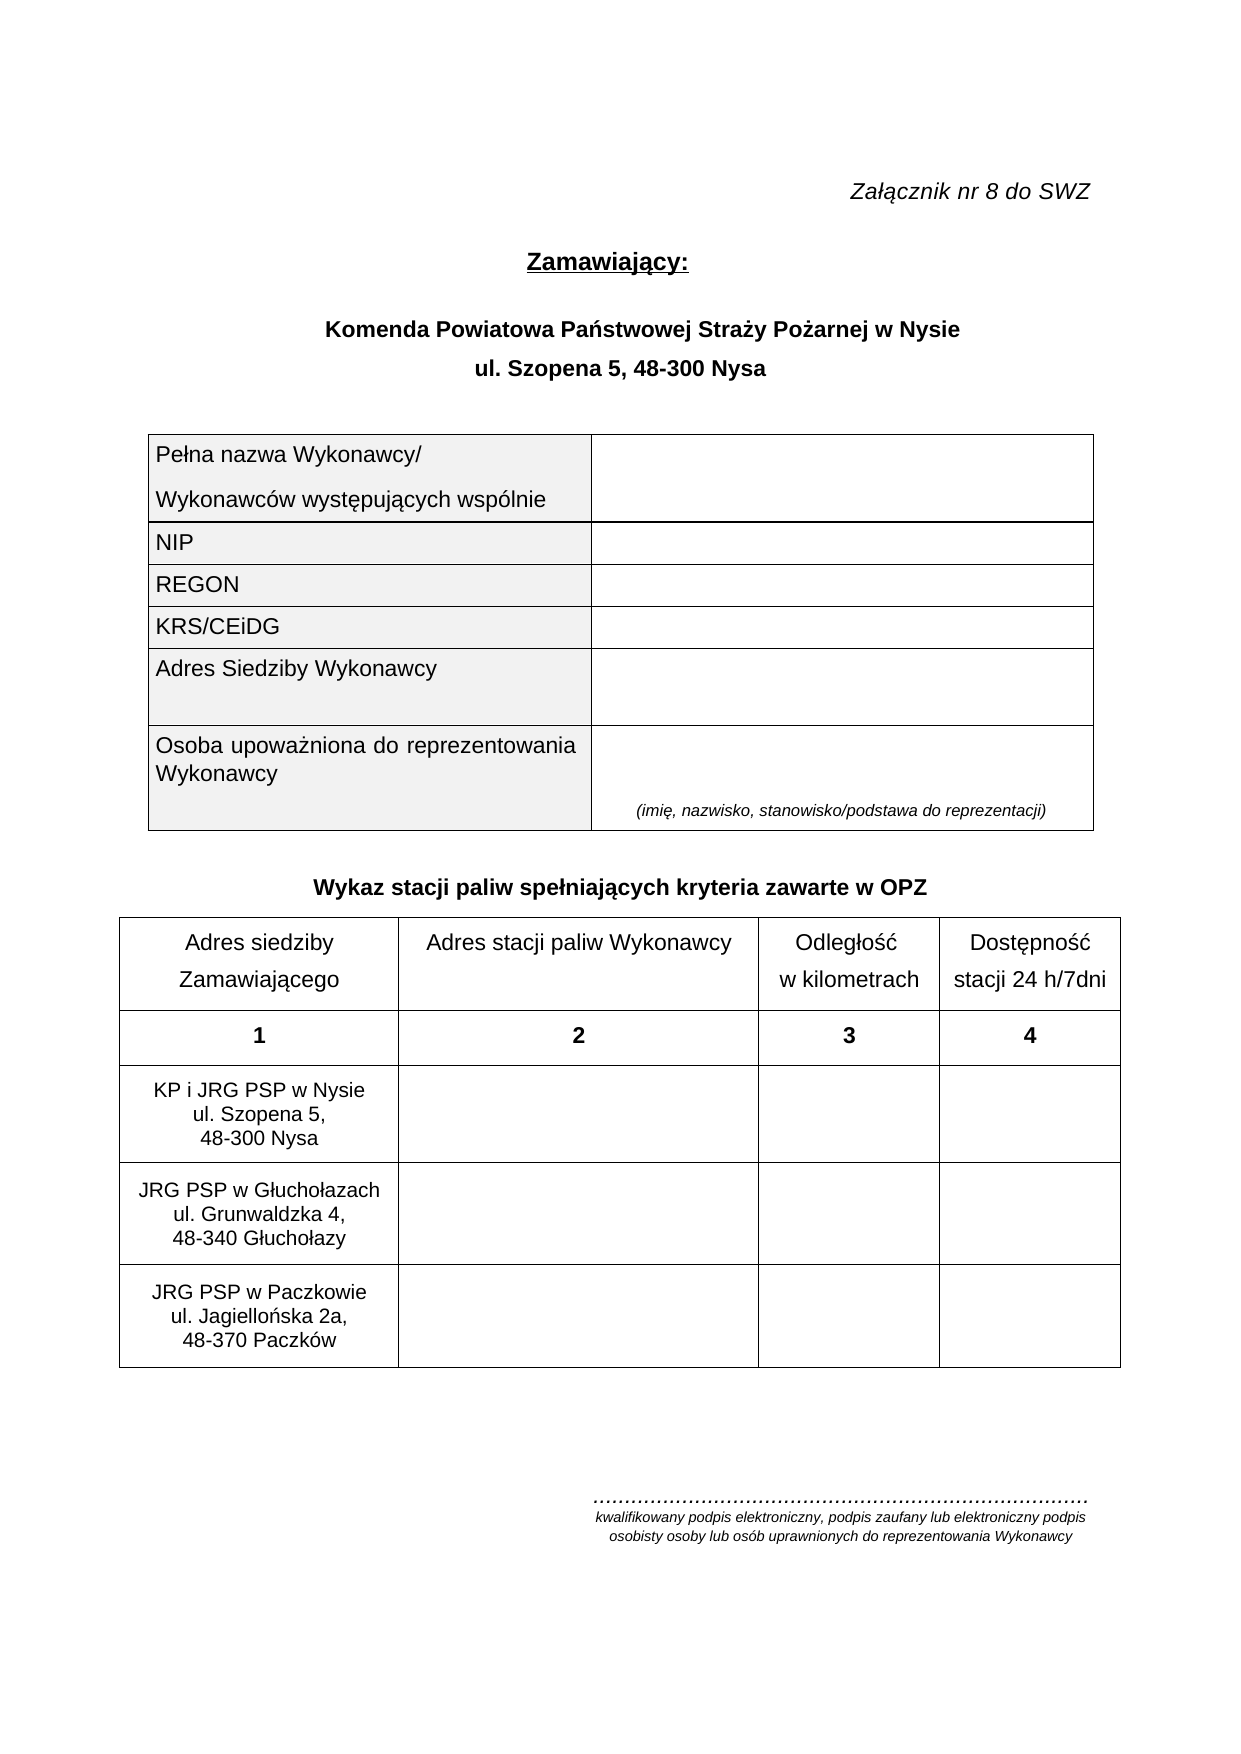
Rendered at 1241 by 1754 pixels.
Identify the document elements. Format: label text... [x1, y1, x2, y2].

table_header Odległość w kilometrach [759, 918, 939, 1009]
table_cell [940, 1163, 1120, 1264]
table_header Adres siedziby Zamawiającego [120, 918, 398, 1009]
text ul. Szopena 5, 48-300 Nysa [148, 355, 1093, 381]
table_cell JRG PSP w Głuchołazach ul. Grunwaldzka 4, 48-340 Głuchołazy [120, 1163, 398, 1264]
table_cell REGON [149, 565, 591, 606]
table_cell [759, 1265, 939, 1367]
table_header Adres stacji paliw Wykonawcy [399, 918, 758, 1009]
table_cell 2 [399, 1011, 758, 1065]
table_cell Adres Siedziby Wykonawcy [149, 649, 591, 724]
text Wykaz stacji paliw spełniających kryteria zawarte w OPZ [148, 874, 1093, 900]
table_cell Osoba upoważniona do reprezentowania Wykonawcy [149, 726, 591, 830]
table_cell 1 [120, 1011, 398, 1065]
table_cell NIP [149, 523, 591, 563]
table_cell JRG PSP w Paczkowie ul. Jagiellońska 2a, 48-370 Paczków [120, 1265, 398, 1367]
table_cell [592, 607, 1093, 648]
table_cell [759, 1066, 939, 1162]
table_header Dostępność stacji 24 h/7dni [940, 918, 1120, 1009]
table_header Pełna nazwa Wykonawcy/ Wykonawców występujących wspólnie [149, 435, 591, 521]
table_cell [592, 523, 1093, 563]
text Zamawiający: [148, 248, 1068, 276]
table_cell [399, 1163, 758, 1264]
table_header [592, 435, 1093, 521]
table_cell [399, 1066, 758, 1162]
table_cell 3 [759, 1011, 939, 1065]
table_cell [940, 1265, 1120, 1367]
table_cell [940, 1066, 1120, 1162]
text Komenda Powiatowa Państwowej Straży Pożarnej w Nysie [148, 276, 1093, 342]
table_cell (imię, nazwisko, stanowisko/podstawa do reprezentacji) [592, 726, 1093, 830]
table_cell [759, 1163, 939, 1264]
text Załącznik nr 8 do SWZ [148, 178, 1093, 204]
table_cell 4 [940, 1011, 1120, 1065]
table_cell [592, 565, 1093, 606]
table_cell [399, 1265, 758, 1367]
table_cell KRS/CEiDG [149, 607, 591, 648]
table_cell KP i JRG PSP w Nysie ul. Szopena 5, 48-300 Nysa [120, 1066, 398, 1162]
table_cell [592, 649, 1093, 724]
text .............................................................................. kwalifikowany podpis elektroniczny, podpis zaufany lub elektroniczny podpis osobisty osoby lub osób uprawnionych do reprezentowania Wykonawcy [591, 1482, 1093, 1544]
